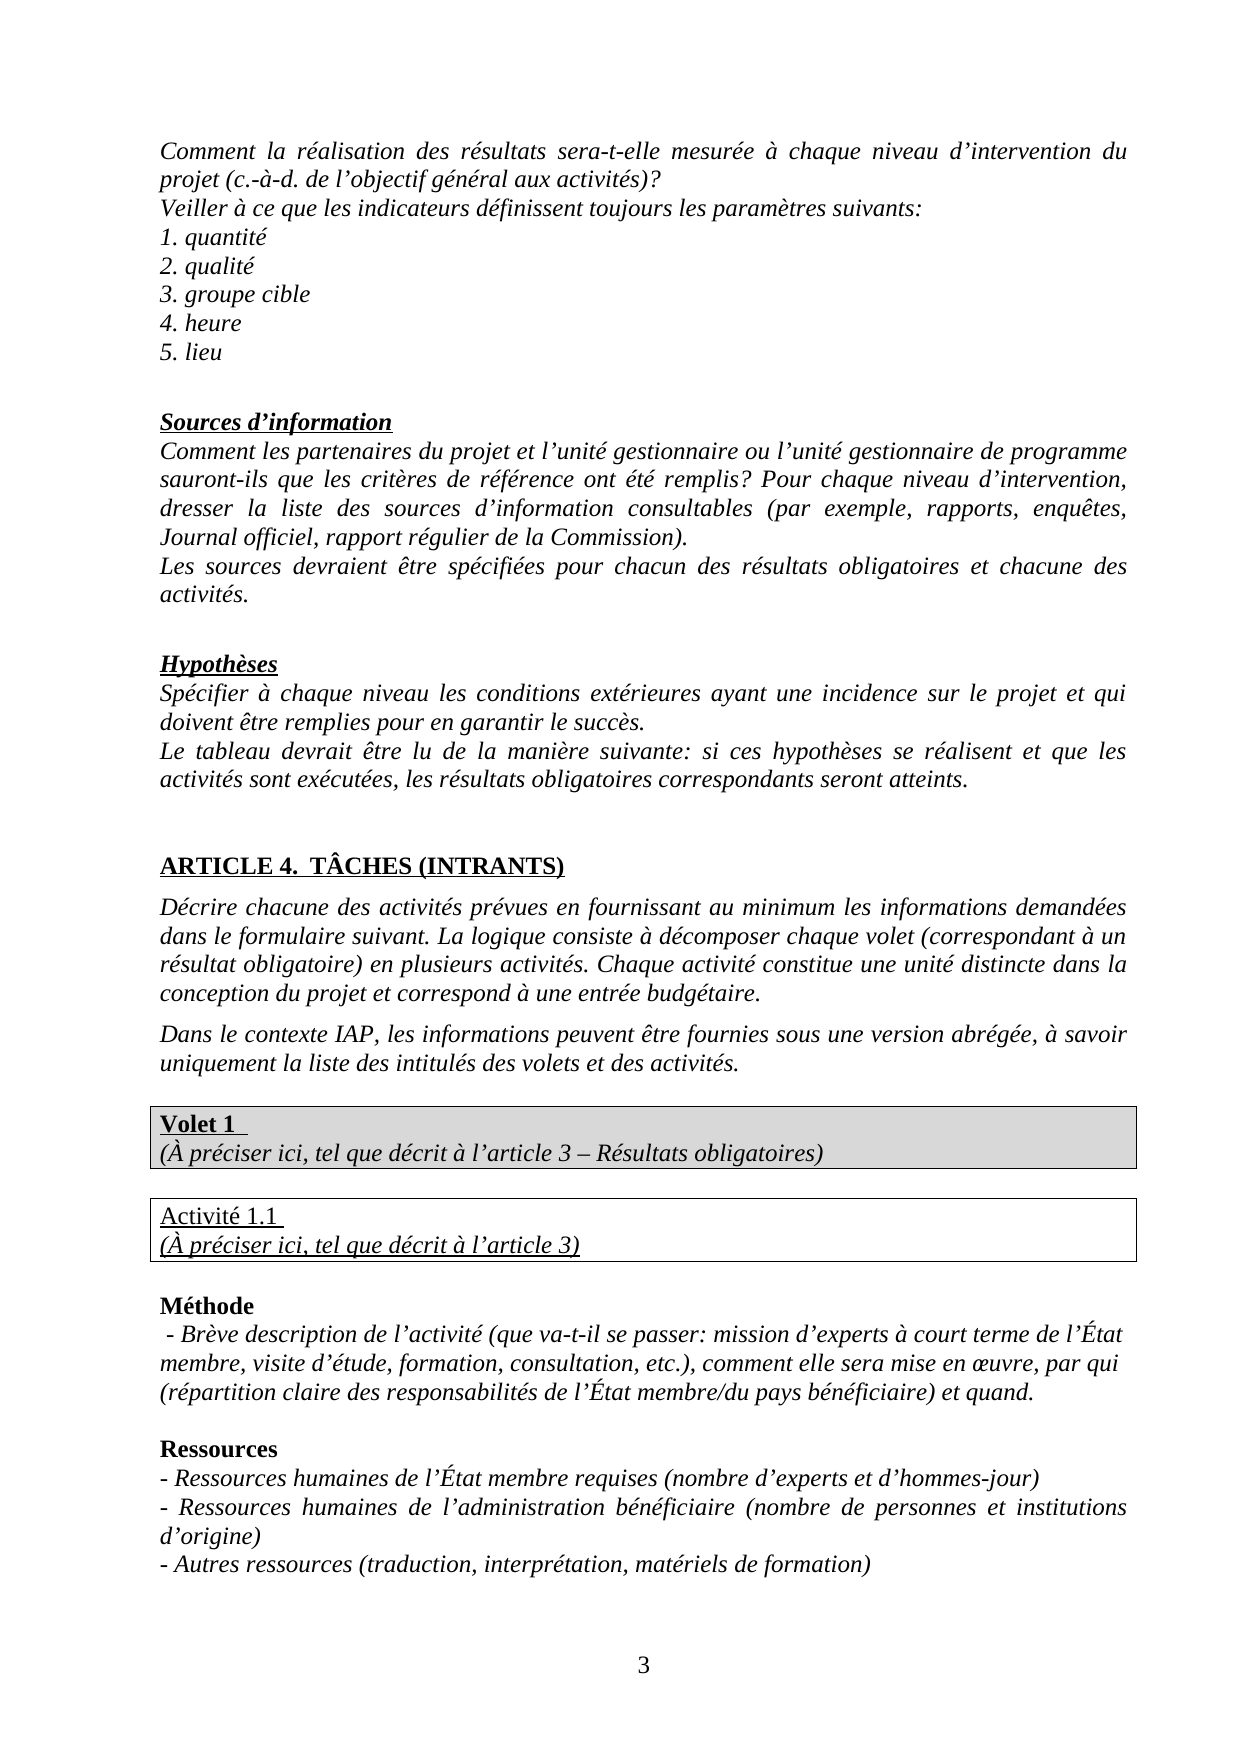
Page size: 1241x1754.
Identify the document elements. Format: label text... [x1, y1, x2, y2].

text (À préciser ici, tel que décrit à l’article 3 – Résultats obligatoires) [151, 1134, 1136, 1168]
text ARTICLE 4. TÂCHES (INTRANTS) [159, 851, 1128, 879]
text Méthode [159, 1291, 1128, 1319]
text Hypothèses [159, 649, 1128, 678]
text 2. qualité [159, 251, 1128, 279]
text Les sources devraient être spécifiées pour chacun des résultats obligatoires et chacune des activités. [159, 551, 1128, 608]
text - Autres ressources (traduction, interprétation, matériels de formation) [159, 1549, 1128, 1578]
text Sources d’information [159, 407, 1128, 436]
text (À préciser ici, tel que décrit à l’article 3) [151, 1227, 1136, 1261]
text Volet 1 [151, 1107, 1136, 1134]
text 3. groupe cible [159, 279, 1128, 308]
text Activité 1.1 [151, 1199, 1136, 1227]
text - Ressources humaines de l’administration bénéficiaire (nombre de personnes et institutions d’origine) [159, 1492, 1128, 1549]
text 1. quantité [159, 222, 1128, 251]
text - Ressources humaines de l’État membre requises (nombre d’experts et d’hommes-jour) [159, 1463, 1128, 1492]
text Dans le contexte IAP, les informations peuvent être fournies sous une version abrégée, à savoir uniquement la liste des intitulés des volets et des activités. [159, 1019, 1128, 1077]
text Décrire chacune des activités prévues en fournissant au minimum les informations demandées dans le formulaire suivant. La logique consiste à décomposer chaque volet (correspondant à un résultat obligatoire) en plusieurs activités. Chaque activité constitue une unité distincte dans la conception du projet et correspond à une entrée budgétaire. [159, 892, 1128, 1007]
text - Brève description de l’activité (que va-t-il se passer: mission d’experts à court terme de l’État membre, visite d’étude, formation, consultation, etc.), comment elle sera mise en œuvre, par qui (répartition claire des responsabilités de l’État membre/du pays bénéficiaire) et quand. [159, 1319, 1128, 1406]
text Le tableau devrait être lu de la manière suivante: si ces hypothèses se réalisent et que les activités sont exécutées, les résultats obligatoires correspondants seront atteints. [159, 736, 1128, 793]
text Comment les partenaires du projet et l’unité gestionnaire ou l’unité gestionnaire de programme sauront-ils que les critères de référence ont été remplis? Pour chaque niveau d’intervention, dresser la liste des sources d’information consultables (par exemple, rapports, enquêtes, Journal officiel, rapport régulier de la Commission). [159, 436, 1128, 551]
text 5. lieu [159, 337, 1128, 366]
text Spécifier à chaque niveau les conditions extérieures ayant une incidence sur le projet et qui doivent être remplies pour en garantir le succès. [159, 678, 1128, 736]
text Veiller à ce que les indicateurs définissent toujours les paramètres suivants: [159, 193, 1128, 222]
text 4. heure [159, 308, 1128, 337]
text Ressources [159, 1434, 1128, 1463]
text Comment la réalisation des résultats sera-t-elle mesurée à chaque niveau d’intervention du projet (c.-à-d. de l’objectif général aux activités)? [159, 136, 1128, 193]
